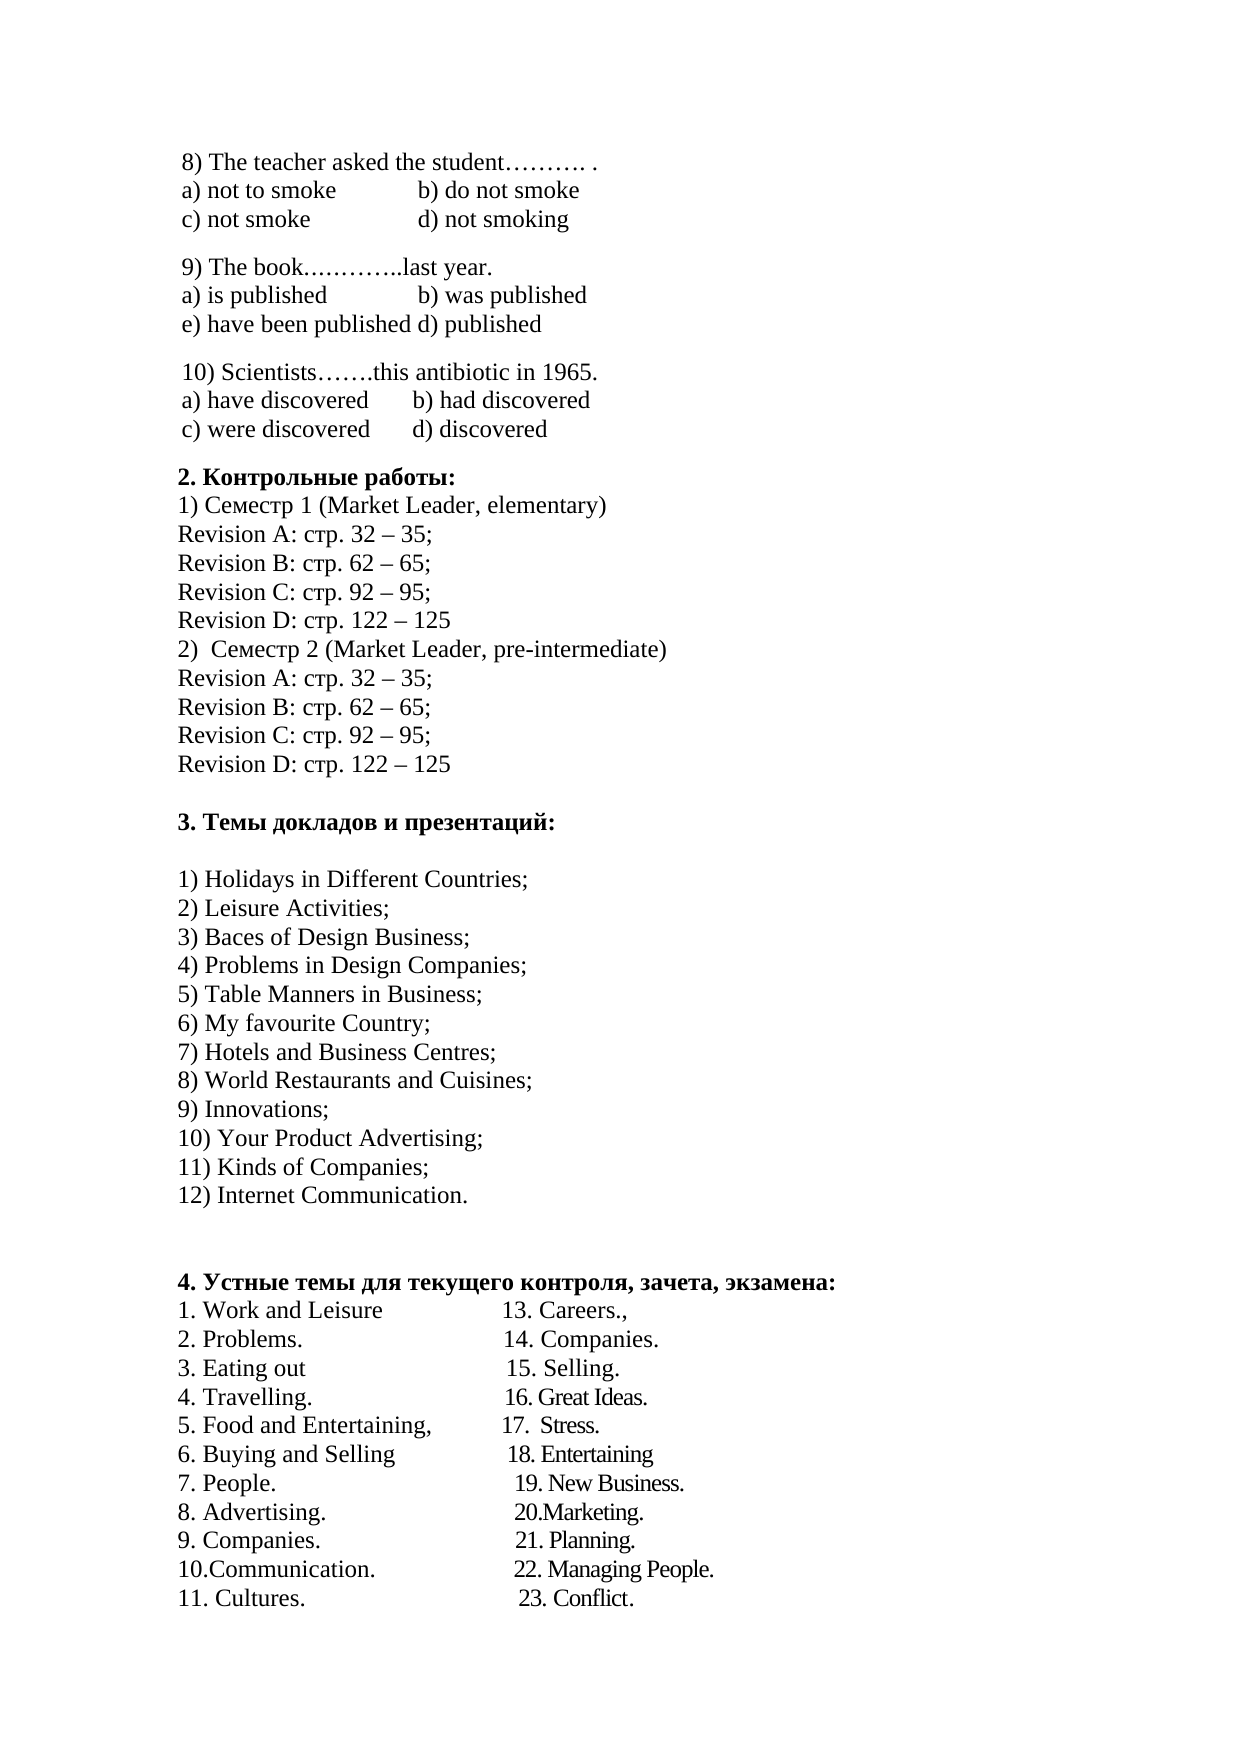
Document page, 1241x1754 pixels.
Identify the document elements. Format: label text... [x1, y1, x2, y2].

text a) not to smoke b) do not smoke [181, 176, 1152, 204]
text 5) Table Manners in Business; [177, 979, 1152, 1008]
text 6. Buying and Selling 18. Entertaining [177, 1439, 1152, 1468]
text 3. Eating out 15. Selling. [177, 1353, 1152, 1382]
text a) is published b) was published [181, 281, 1152, 309]
text 11. Cultures. 23. Conflict. [177, 1583, 1152, 1612]
text Revision C: стр. 92 – 95; [177, 721, 1152, 749]
text 2. Problems. 14. Companies. [177, 1324, 1152, 1353]
text 11) Kinds of Companies; [177, 1152, 1152, 1181]
text 7. People. 19. New Business. [177, 1468, 1152, 1497]
text 6) My favourite Country; [177, 1008, 1152, 1037]
text Revision D: стр. 122 – 125 [177, 749, 1152, 778]
text a) have discovered b) had discovered [181, 386, 1152, 414]
text Revision C: стр. 92 – 95; [177, 577, 1152, 606]
text 2) Leisure Activities; [177, 893, 1152, 922]
text 12) Internet Communication. [177, 1181, 1152, 1209]
text 9) Innovations; [177, 1094, 1152, 1123]
text 1) Семестр 1 (Market Leader, elementary) [177, 491, 1152, 519]
text 10) Scientists…….this antibiotic in 1965. [181, 357, 1152, 386]
text 3) Baces of Design Business; [177, 922, 1152, 951]
text 10.Communication. 22. Managing People. [177, 1554, 1152, 1583]
text 4) Problems in Design Companies; [177, 951, 1152, 979]
text Revision A: стр. 32 – 35; [177, 519, 1152, 548]
text c) were discovered d) discovered [181, 414, 1152, 443]
text 1) Holidays in Different Countries; [177, 864, 1152, 893]
text 9. Companies. 21. Planning. [177, 1526, 1152, 1554]
text 7) Hotels and Business Centres; [177, 1037, 1152, 1066]
text 8) The teacher asked the student………. . [181, 147, 1152, 176]
text e) have been published d) published [181, 309, 1152, 338]
text 9) The book ……..last year. [181, 252, 1152, 281]
text 8) World Restaurants and Cuisines; [177, 1066, 1152, 1094]
text 1. Work and Leisure 13. Careers., [177, 1296, 1152, 1324]
text 10) Your Product Advertising; [177, 1123, 1152, 1152]
text Revision B: стр. 62 – 65; [177, 692, 1152, 721]
text 5. Food and Entertaining, 17. Stress. [177, 1411, 1152, 1439]
text 2. Контрольные работы: [177, 462, 1152, 491]
text 2) Cеместр 2 (Market Leader, pre-intermediate) [177, 634, 1152, 663]
text Revision B: стр. 62 – 65; [177, 548, 1152, 577]
text 3. Темы докладов и презентаций: [177, 807, 1152, 836]
text 4. Устные темы для текущего контроля, зачета, экзамена: [177, 1267, 1152, 1296]
text Revision D: стр. 122 – 125 [177, 606, 1152, 634]
text c) not smoke d) not smoking [181, 204, 1152, 233]
text Revision A: стр. 32 – 35; [177, 663, 1152, 692]
text 4. Travelling. 16. Great Ideas. [177, 1382, 1152, 1411]
text 8. Advertising. 20.Marketing. [177, 1497, 1152, 1526]
